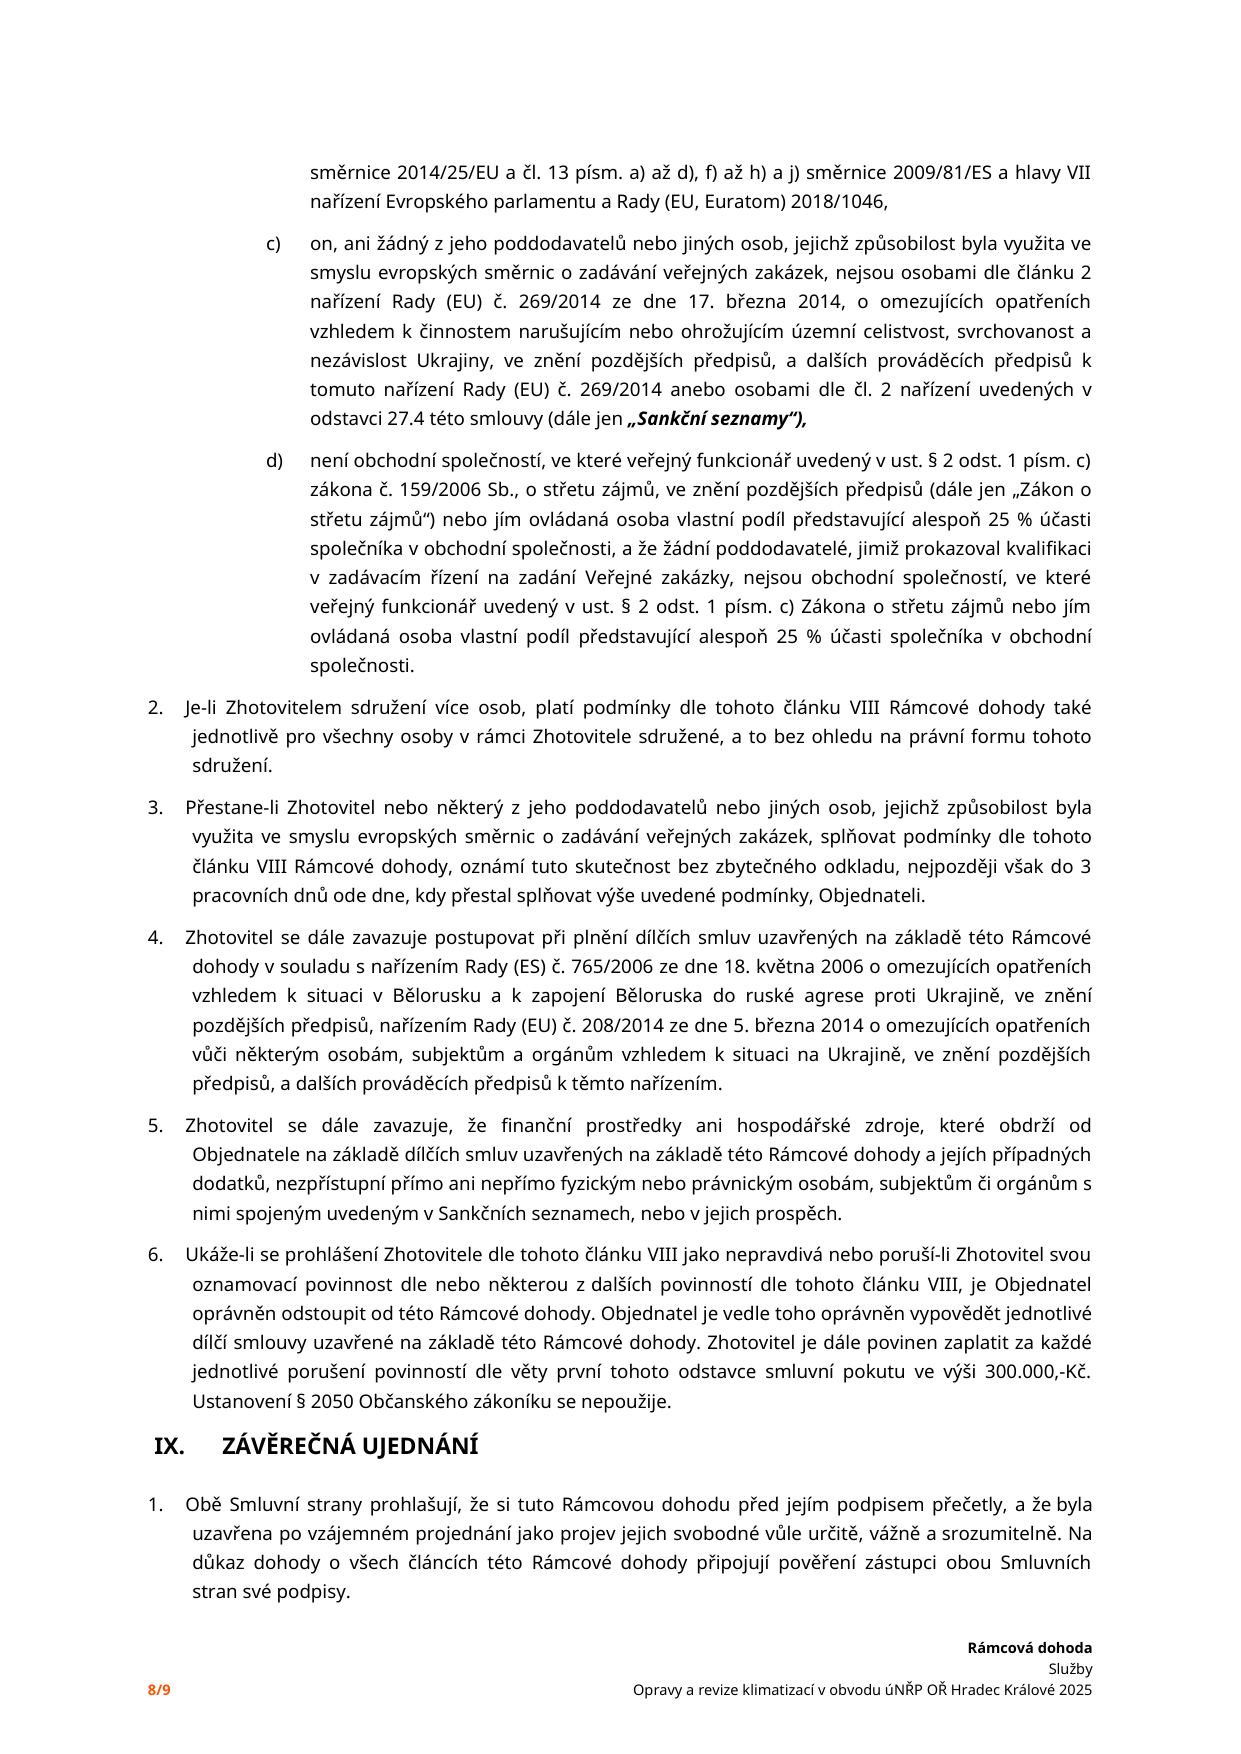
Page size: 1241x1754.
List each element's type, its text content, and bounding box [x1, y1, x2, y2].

list Je-li Zhotovitelem sdružení více osob, platí podmínky dle tohoto článku VIII Rámcové dohody také jednotlivě pro všechny osoby v rámci Zhotovitele sdružené, a to bez ohledu na právní formu tohoto sdružení. [148, 694, 1093, 778]
list Obě Smluvní strany prohlašují, že si tuto Rámcovou dohodu před jejím podpisem přečetly, a že byla uzavřena po vzájemném projednání jako projev jejich svobodné vůle určitě, vážně a srozumitelně. Na důkaz dohody o všech článcích této Rámcové dohody připojují pověření zástupci obou Smluvních stran své podpisy. [148, 1491, 1093, 1604]
list Zhotovitel se dále zavazuje, že finanční prostředky ani hospodářské zdroje, které obdrží od Objednatele na základě dílčích smluv uzavřených na základě této Rámcové dohody a jejích případných dodatků, nezpřístupní přímo ani nepřímo fyzickým nebo právnickým osobám, subjektům či orgánům s nimi spojeným uvedeným v Sankčních seznamech, nebo v jejich prospěch. [148, 1112, 1093, 1226]
list Zhotovitel se dále zavazuje postupovat při plnění dílčích smluv uzavřených na základě této Rámcové dohody v souladu s nařízením Rady (ES) č. 765/2006 ze dne 18. května 2006 o omezujících opatřeních vzhledem k situaci v Bělorusku a k zapojení Běloruska do ruské agrese proti Ukrajině, ve znění pozdějších předpisů, nařízením Rady (EU) č. 208/2014 ze dne 5. března 2014 o omezujících opatřeních vůči některým osobám, subjektům a orgánům vzhledem k situaci na Ukrajině, ve znění pozdějších předpisů, a dalších prováděcích předpisů k těmto nařízením. [148, 924, 1093, 1096]
list Přestane-li Zhotovitel nebo některý z jeho poddodavatelů nebo jiných osob, jejichž způsobilost byla využita ve smyslu evropských směrnic o zadávání veřejných zakázek, splňovat podmínky dle tohoto článku VIII Rámcové dohody, oznámí tuto skutečnost bez zbytečného odkladu, nejpozději však do 3 pracovních dnů ode dne, kdy přestal splňovat výše uvedené podmínky, Objednateli. [148, 794, 1093, 908]
list ZÁVĚREČNÁ UJEDNÁNÍ [185, 1430, 1093, 1461]
text není obchodní společností, ve které veřejný funkcionář uvedený v ust. § 2 odst. 1 písm. c) zákona č. 159/2006 Sb., o střetu zájmů, ve znění pozdějších předpisů (dále jen „Zákon o střetu zájmů“) nebo jím ovládaná osoba vlastní podíl představující alespoň 25 % účasti společníka v obchodní společnosti, a že žádní poddodavatelé, jimiž prokazoval kvalifikaci v zadávacím řízení na zadání Veřejné zakázky, nejsou obchodní společností, ve které veřejný funkcionář uvedený v ust. § 2 odst. 1 písm. c) Zákona o střetu zájmů nebo jím ovládaná osoba vlastní podíl představující alespoň 25 % účasti společníka v obchodní společnosti. [266, 447, 1093, 678]
text on, ani žádný z jeho poddodavatelů nebo jiných osob, jejichž způsobilost byla využita ve smyslu evropských směrnic o zadávání veřejných zakázek, nejsou osobami dle článku 2 nařízení Rady (EU) č. 269/2014 ze dne 17. března 2014, o omezujících opatřeních vzhledem k činnostem narušujícím nebo ohrožujícím územní celistvost, svrchovanost a nezávislost Ukrajiny, ve znění pozdějších předpisů, a dalších prováděcích předpisů k tomuto nařízení Rady (EU) č. 269/2014 anebo osobami dle čl. 2 nařízení uvedených v odstavci 27.4 této smlouvy (dále jen „Sankční seznamy“), [266, 230, 1093, 431]
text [266, 159, 1093, 214]
list Ukáže-li se prohlášení Zhotovitele dle tohoto článku VIII jako nepravdivá nebo poruší-li Zhotovitel svou oznamovací povinnost dle nebo některou z dalších povinností dle tohoto článku VIII, je Objednatel oprávněn odstoupit od této Rámcové dohody. Objednatel je vedle toho oprávněn vypovědět jednotlivé dílčí smlouvy uzavřené na základě této Rámcové dohody. Zhotovitel je dále povinen zaplatit za každé jednotlivé porušení povinností dle věty první tohoto odstavce smluvní pokutu ve výši 300.000,-Kč. Ustanovení § 2050 Občanského zákoníku se nepoužije. [148, 1242, 1093, 1414]
